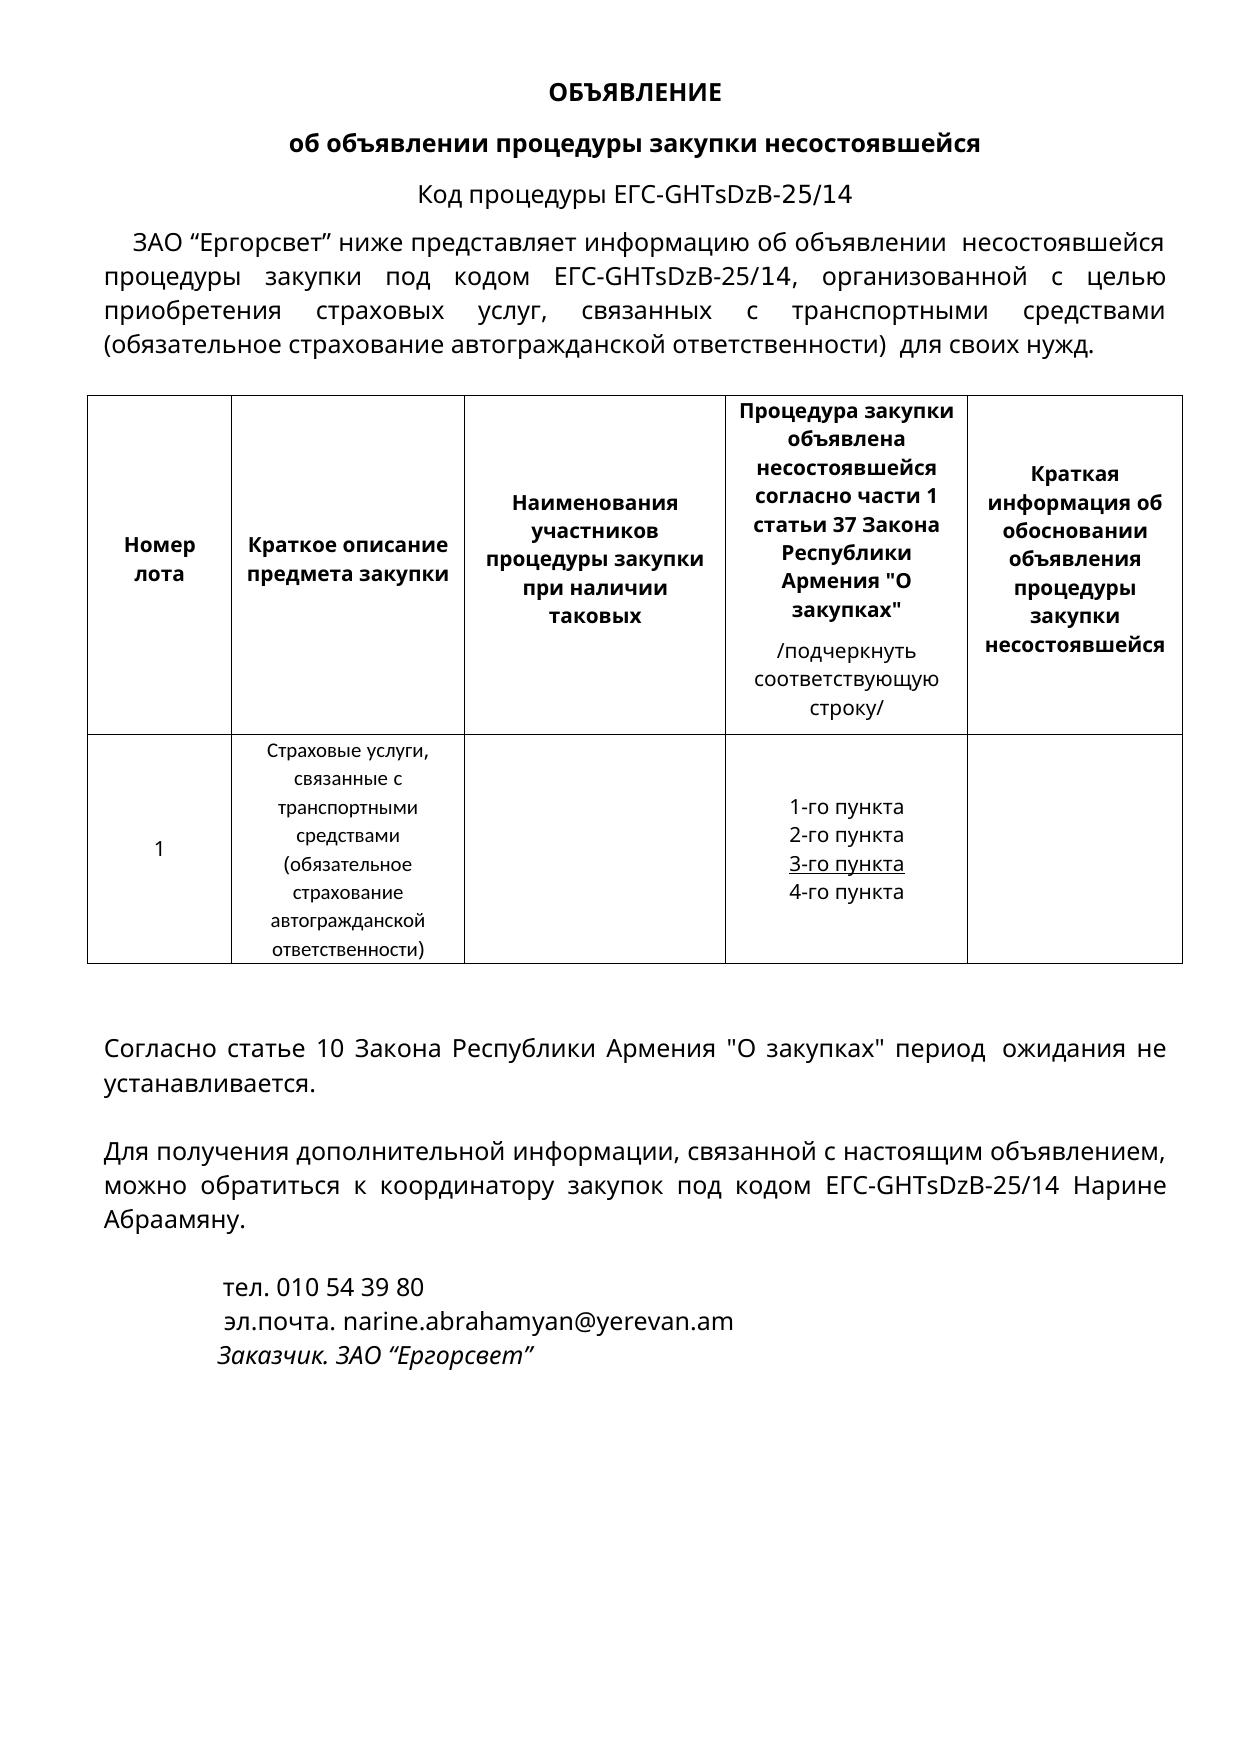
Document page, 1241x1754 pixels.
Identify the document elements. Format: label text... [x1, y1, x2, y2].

text об объявлении процедуры закупки несостоявшейся [103, 126, 1167, 160]
table_cell Страховые услуги, связанные с транспортными средствами (обязательное страхование автогражданской ответственности) [232, 735, 464, 962]
table_header Наименования участников процедуры закупки при наличии таковых [465, 396, 725, 734]
text ОБЪЯВЛЕНИЕ [103, 75, 1167, 109]
table_header Процедура закупки объявлена несостоявшейся согласно части 1 статьи 37 Закона Республики Армения "О закупках" /подчеркнуть соответствующую строку/ [726, 396, 967, 734]
text тел. 010 54 39 80 [103, 1270, 1167, 1304]
text Заказчик. ЗАО “Ергорсвет” [103, 1338, 1167, 1372]
table_cell [968, 735, 1182, 962]
table_cell [465, 735, 725, 962]
table_header Номер лота [88, 396, 231, 734]
table_cell 1 [88, 735, 231, 962]
text Для получения дополнительной информации, связанной с настоящим объявлением, можно обратиться к координатору закупок под кодом ЕГС-GHTsDzB-25/14 Нарине Абраамяну. [103, 1133, 1167, 1236]
table_cell 1-го пункта 2-го пункта 3-го пункта 4-го пункта [726, 735, 967, 962]
text эл.почта. narine.abrahamyan@yerevan.am [103, 1304, 1167, 1338]
table_header Краткая информация об обосновании объявления процедуры закупки несостоявшейся [968, 396, 1182, 734]
text Код процедуры ЕГС-GHTsDzB-25/14 [162, 177, 1108, 211]
text ЗАО “Ергорсвет” ниже представляет информацию об объявлении несостоявшейся процедуры закупки под кодом ЕГС-GHTsDzB-25/14, организованной с целью приобретения страховых услуг, связанных с транспортными средствами (обязательное страхование автогражданской ответственности) для своих нужд. [103, 225, 1167, 361]
text Согласно статье 10 Закона Республики Армения "О закупках" период ожидания не устанавливается. [103, 1031, 1167, 1099]
table_header Краткое описание предмета закупки [232, 396, 464, 734]
